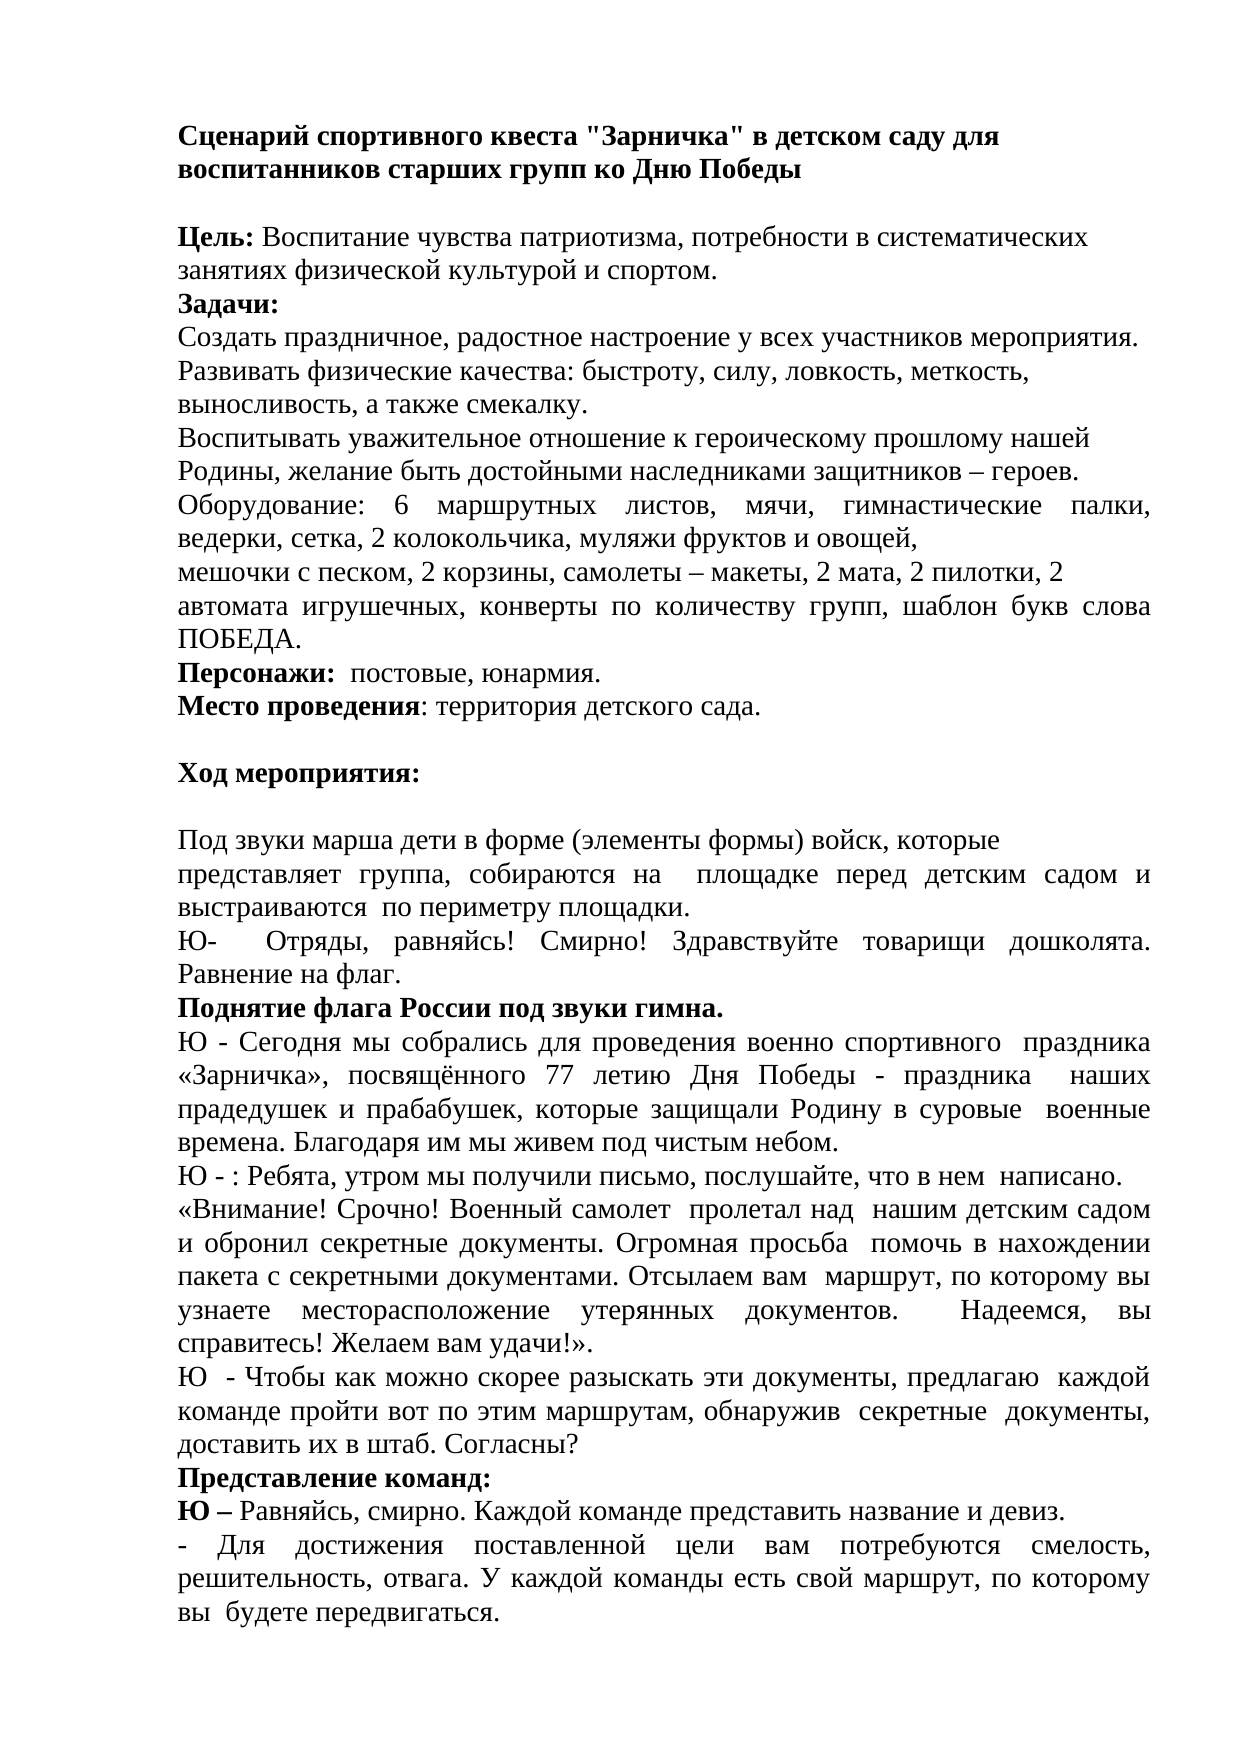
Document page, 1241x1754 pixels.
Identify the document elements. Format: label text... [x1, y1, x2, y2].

text Родины, желание быть достойными наследниками защитников – героев. [177, 453, 1152, 487]
text Развивать физические качества: быстроту, силу, ловкость, меткость, [177, 353, 1152, 386]
text воспитанников старших групп ко Дню Победы [177, 152, 1152, 185]
text Представление команд: [177, 1460, 1152, 1493]
text Сценарий спортивного квеста "Зарничка" в детском саду для [177, 118, 1152, 152]
text Оборудование: 6 маршрутных листов, мячи, гимнастические палки, ведерки, сетка, 2 колокольчика, муляжи фруктов и овощей, [177, 487, 1152, 554]
text Воспитывать уважительное отношение к героическому прошлому нашей [177, 420, 1152, 453]
text Ю – Равняйсь, смирно. Каждой команде представить название и девиз. [177, 1493, 1152, 1527]
text Цель: Воспитание чувства патриотизма, потребности в систематических [177, 219, 1152, 252]
text Место проведения: территория детского сада. [177, 688, 1152, 722]
text Задачи: [177, 286, 1152, 319]
text автомата игрушечных, конверты по количеству групп, шаблон букв слова ПОБЕДА. [177, 588, 1152, 655]
text «Внимание! Срочно! Военный самолет пролетал над нашим детским садом и обронил секретные документы. Огромная просьба помочь в нахождении пакета с секретными документами. Отсылаем вам маршрут, по которому вы узнаете месторасположение утерянных документов. Надеемся, вы справитесь! Желаем вам удачи!». [177, 1191, 1152, 1359]
text выносливость, а также смекалку. [177, 386, 1152, 420]
text Ю - Сегодня мы собрались для проведения военно спортивного праздника «Зарничка», посвящённого 77 летию Дня Победы - праздника наших прадедушек и прабабушек, которые защищали Родину в суровые военные времена. Благодаря им мы живем под чистым небом. [177, 1024, 1152, 1158]
text Под звуки марша дети в форме (элементы формы) войск, которые [177, 822, 1152, 856]
text мешочки с песком, 2 корзины, самолеты – макеты, 2 мата, 2 пилотки, 2 [177, 554, 1152, 588]
text Поднятие флага России под звуки гимна. [177, 990, 1152, 1024]
text Ход мероприятия: [177, 755, 1152, 789]
text Ю - : Ребята, утром мы получили письмо, послушайте, что в нем написано. [177, 1158, 1152, 1191]
text занятиях физической культурой и спортом. [177, 252, 1152, 286]
text Ю - Чтобы как можно скорее разыскать эти документы, предлагаю каждой команде пройти вот по этим маршрутам, обнаружив секретные документы, доставить их в штаб. Согласны? [177, 1359, 1152, 1460]
text представляет группа, собираются на площадке перед детским садом и выстраиваются по периметру площадки. [177, 856, 1152, 923]
text Создать праздничное, радостное настроение у всех участников мероприятия. [177, 319, 1152, 353]
text Персонажи: постовые, юнармия. [177, 655, 1152, 688]
text - Для достижения поставленной цели вам потребуются смелость, решительность, отвага. У каждой команды есть свой маршрут, по которому вы будете передвигаться. [177, 1527, 1152, 1627]
text Ю- Отряды, равняйсь! Смирно! Здравствуйте товарищи дошколята. Равнение на флаг. [177, 923, 1152, 990]
